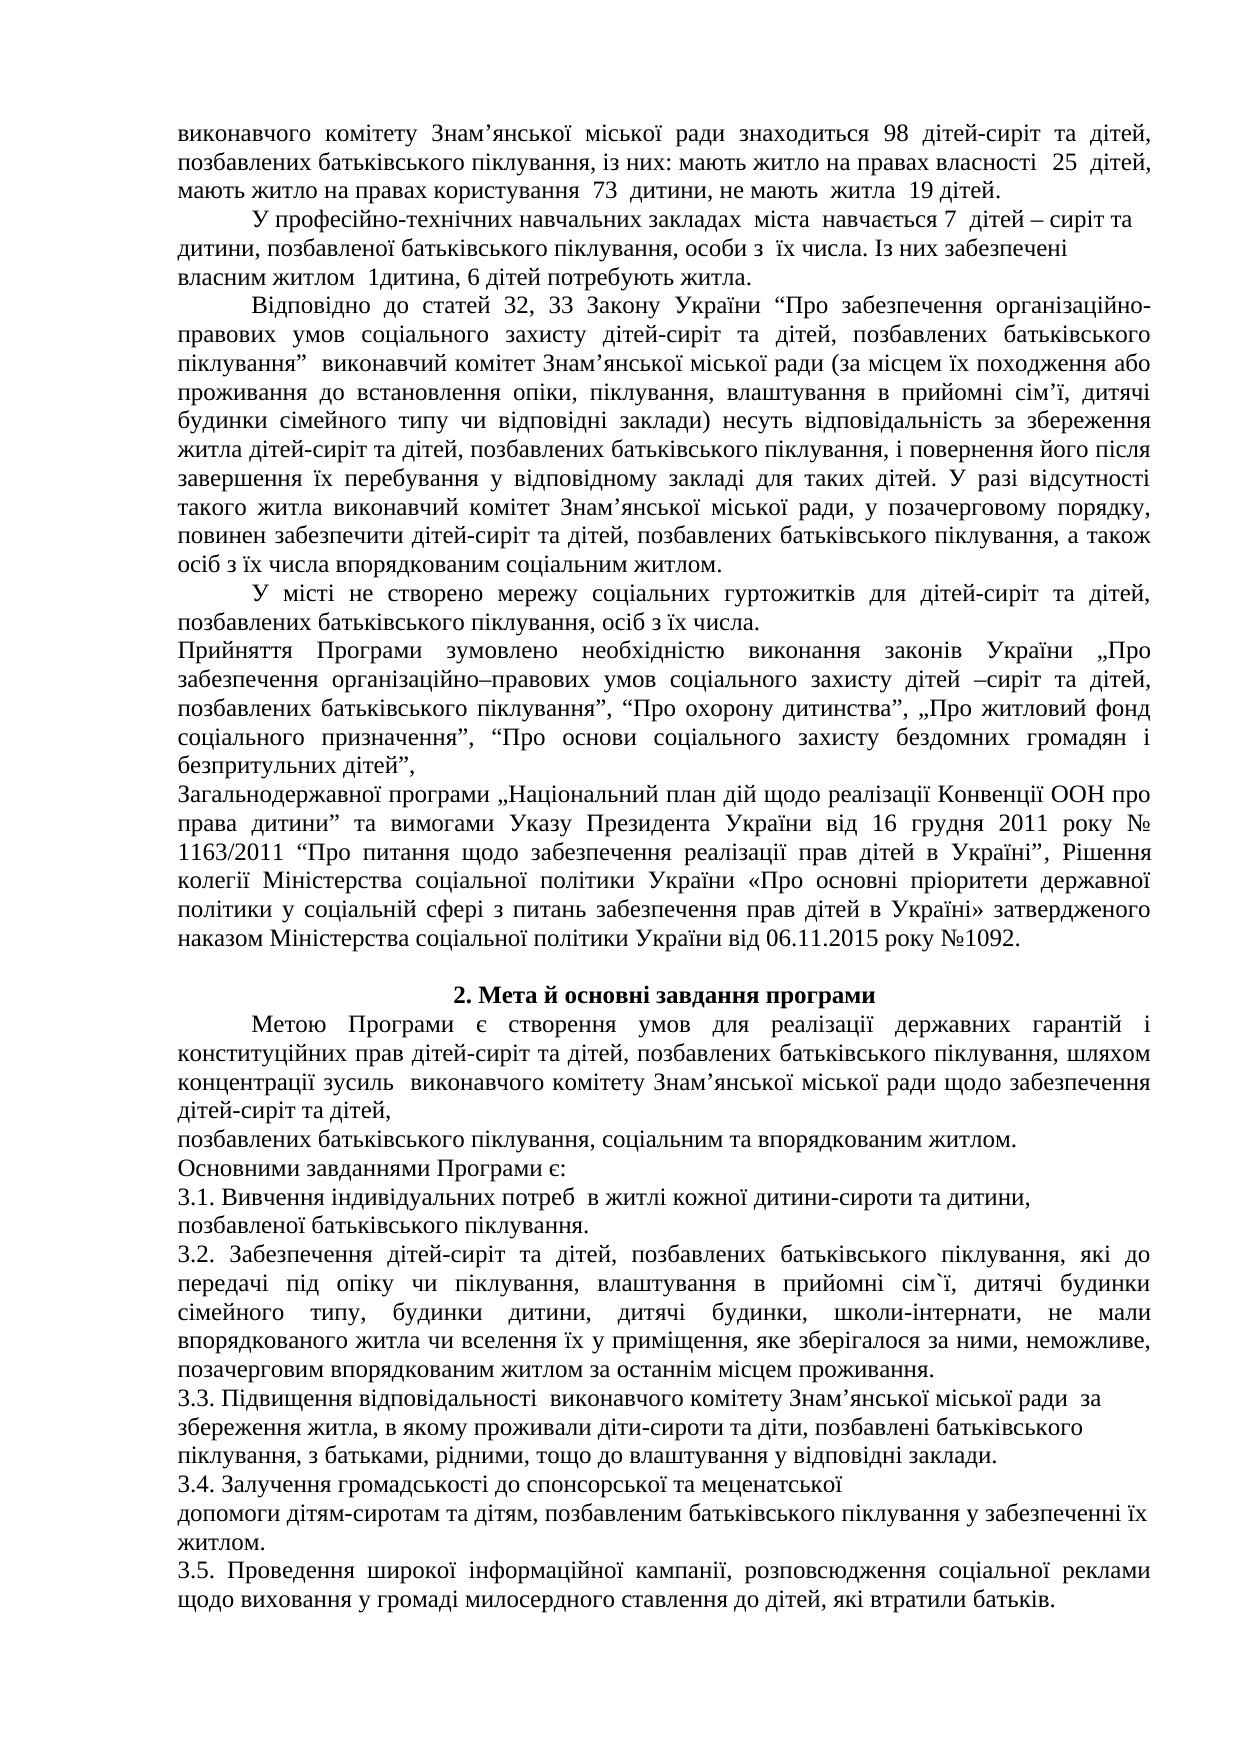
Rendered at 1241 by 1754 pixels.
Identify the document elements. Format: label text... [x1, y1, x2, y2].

text У місті не створено мережу соціальних гуртожитків для дітей-сиріт та дітей, позбавлених батьківського піклування, осіб з їх числа. [177, 578, 1152, 636]
text виконавчого комітету Знам’янської міської ради знаходиться 98 дітей-сиріт та дітей, позбавлених батьківського піклування, із них: мають житло на правах власності 25 дітей, мають житло на правах користування 73 дитини, не мають житла 19 дітей. [177, 118, 1152, 204]
text 2. Мета й основні завдання програми [177, 981, 1152, 1009]
text Відповідно до статей 32, 33 Закону України “Про забезпечення організаційно-правових умов соціального захисту дітей-сиріт та дітей, позбавлених батьківського піклування” виконавчий комітет Знам’янської міської ради (за місцем їх походження або проживання до встановлення опіки, піклування, влаштування в прийомні сім’ї, дитячі будинки сімейного типу чи відповідні заклади) несуть відповідальність за збереження житла дітей-сиріт та дітей, позбавлених батьківського піклування, і повернення його після завершення їх перебування у відповідному закладі для таких дітей. У разі відсутності такого житла виконавчий комітет Знам’янської міської ради, у позачерговому порядку, повинен забезпечити дітей-сиріт та дітей, позбавлених батьківського піклування, а також осіб з їх числа впорядкованим соціальним житлом. [177, 291, 1152, 578]
text 3.5. Проведення широкої інформаційної кампанії, розповсюдження соціальної реклами щодо виховання у громаді милосердного ставлення до дітей, які втратили батьків. [177, 1556, 1152, 1613]
text позбавленої батьківського піклування. [177, 1211, 1152, 1239]
text 3.4. Залучення громадськості до спонсорської та меценатської [177, 1469, 1152, 1498]
text допомоги дітям-сиротам та дітям, позбавленим батьківського піклування у забезпеченні їх житлом. [177, 1498, 1152, 1556]
text Метою Програми є створення умов для реалізації державних гарантій і конституційних прав дітей-сиріт та дітей, позбавлених батьківського піклування, шляхом концентрації зусиль виконавчого комітету Знам’янської міської ради щодо забезпечення дітей-сиріт та дітей, [177, 1009, 1152, 1124]
text 3.1. Вивчення індивідуальних потреб в житлі кожної дитини-сироти та дитини, [177, 1182, 1152, 1211]
text Загальнодержавної програми „Національний план дій щодо реалізації Конвенції ООН про права дитини” та вимогами Указу Президента України від 16 грудня 2011 року № 1163/2011 “Про питання щодо забезпечення реалізації прав дітей в Україні”, Рішення колегії Міністерства соціальної політики України «Про основні пріоритети державної політики у соціальній сфері з питань забезпечення прав дітей в Україні» затвердженого наказом Міністерства соціальної політики України від 06.11.2015 року №1092. [177, 779, 1152, 952]
text позбавлених батьківського піклування, соціальним та впорядкованим житлом. [177, 1124, 1152, 1153]
text Основними завданнями Програми є: [177, 1153, 1152, 1182]
text Прийняття Програми зумовлено необхідністю виконання законів України „Про забезпечення організаційно–правових умов соціального захисту дітей –сиріт та дітей, позбавлених батьківського піклування”, “Про охорону дитинства”, „Про житловий фонд соціального призначення”, “Про основи соціального захисту бездомних громадян і безпритульних дітей”, [177, 636, 1152, 779]
text 3.3. Підвищення відповідальності виконавчого комітету Знам’янської міської ради за збереження житла, в якому проживали діти-сироти та діти, позбавлені батьківського піклування, з батьками, рідними, тощо до влаштування у відповідні заклади. [177, 1383, 1152, 1469]
text У професійно-технічних навчальних закладах міста навчається 7 дітей – сиріт та дитини, позбавленої батьківського піклування, особи з їх числа. Із них забезпечені власним житлом 1дитина, 6 дітей потребують житла. [177, 204, 1152, 291]
text 3.2. Забезпечення дітей-сиріт та дітей, позбавлених батьківського піклування, які до передачі під опіку чи піклування, влаштування в прийомні сім`ї, дитячі будинки сімейного типу, будинки дитини, дитячі будинки, школи-інтернати, не мали впорядкованого житла чи вселення їх у приміщення, яке зберігалося за ними, неможливе, позачерговим впорядкованим житлом за останнім місцем проживання. [177, 1239, 1152, 1383]
